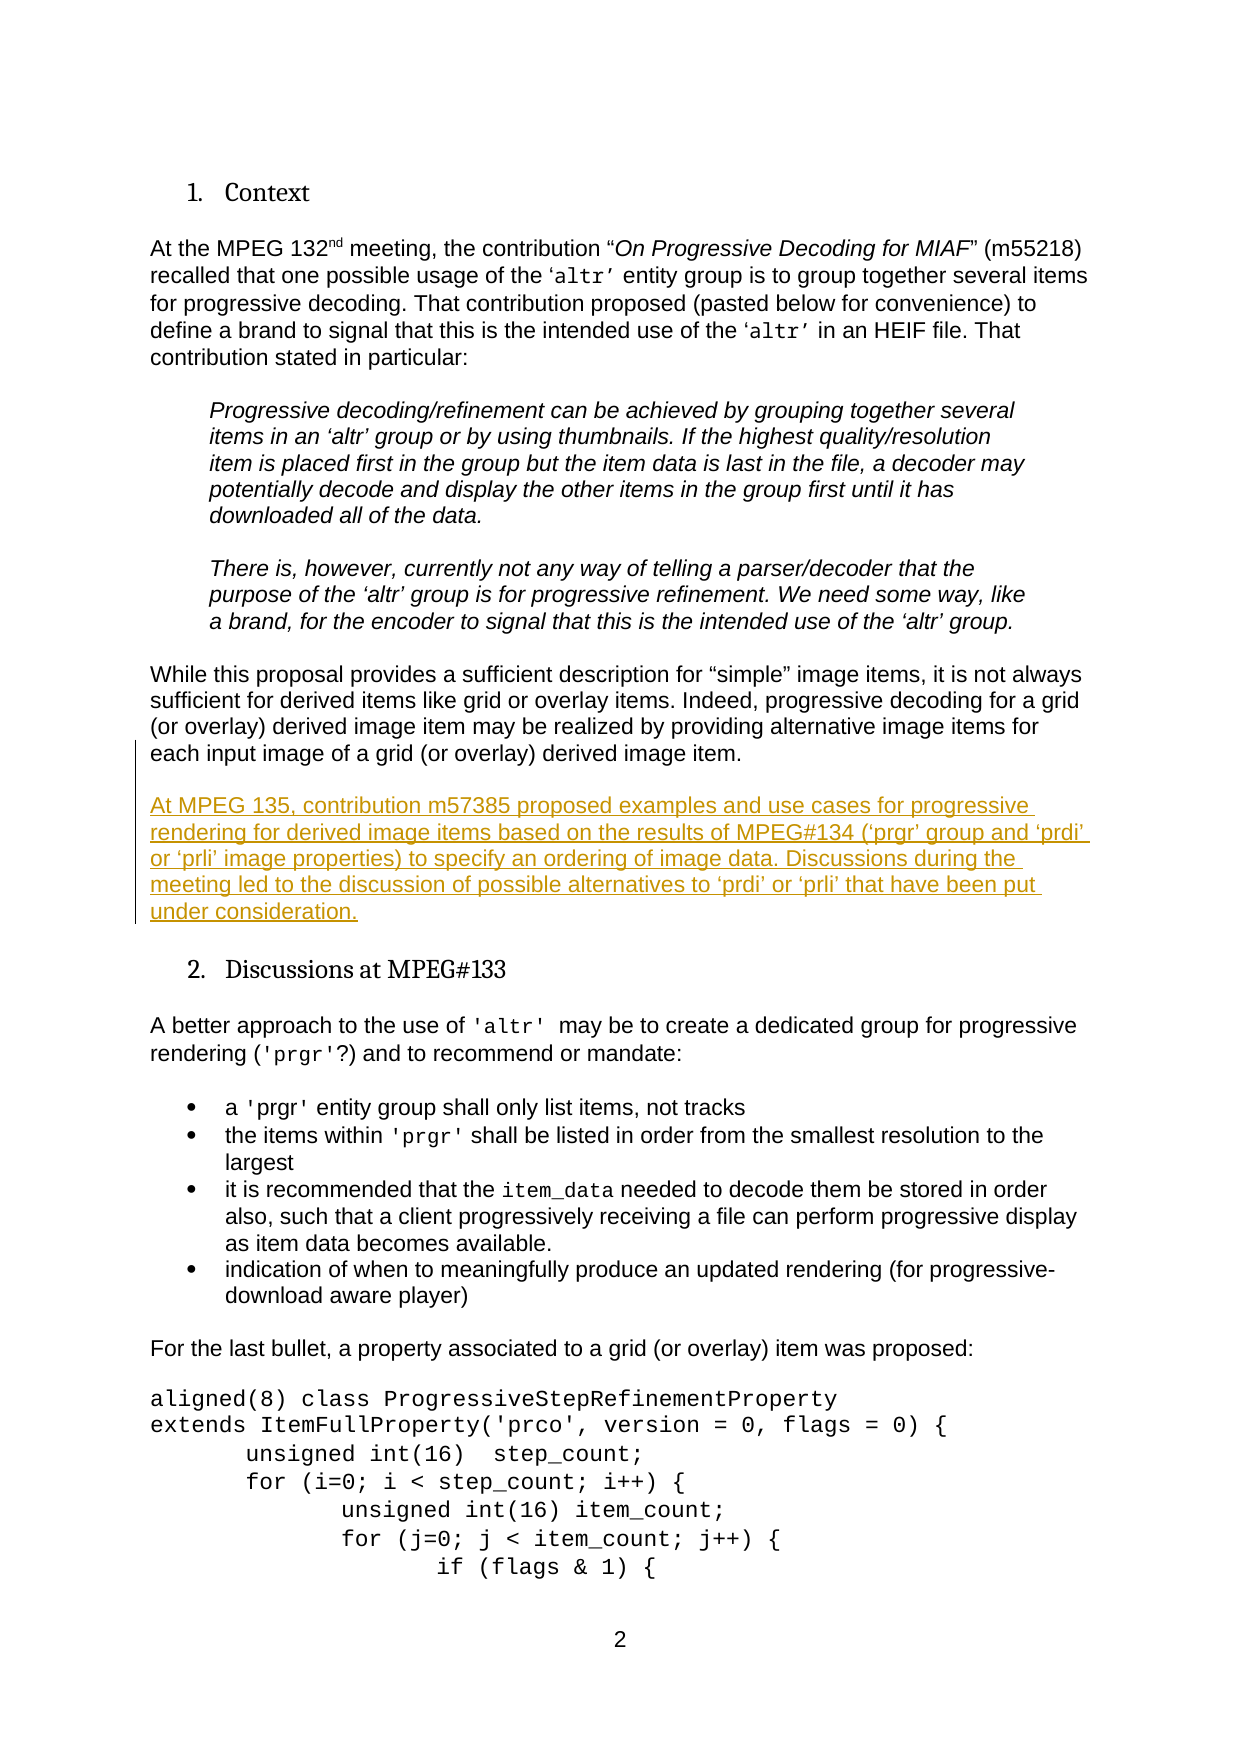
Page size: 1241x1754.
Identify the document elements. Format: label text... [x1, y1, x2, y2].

text For the last bullet, a property associated to a grid (or overlay) item was proposed: [150, 1335, 1090, 1361]
subtitle Discussions at MPEG#133 [187, 954, 1090, 986]
text There is, however, currently not any way of telling a parser/decoder that the purpose of the ‘altr’ group is for progressive refinement. We need some way, like a brand, for the encoder to signal that this is the intended use of the ‘altr’ group. [209, 555, 1031, 634]
subtitle Context [187, 177, 1090, 208]
text Progressive decoding/refinement can be achieved by grouping together several items in an ‘altr’ group or by using thumbnails. If the highest quality/resolution item is placed first in the group but the item data is last in the file, a decoder may potentially decode and display the other items in the group first until it has downloaded all of the data. [209, 397, 1031, 529]
list it is recommended that the item_data needed to decode them be stored in order also, such that a client progressively receiving a file can perform progressive display as item data becomes available. [187, 1176, 1090, 1256]
text At the MPEG 132nd meeting, the contribution “On Progressive Decoding for MIAF” (m55218) recalled that one possible usage of the ‘altr’ entity group is to group together several items for progressive decoding. That contribution proposed (pasted below for convenience) to define a brand to signal that this is the intended use of the ‘altr’ in an HEIF file. That contribution stated in particular: [150, 235, 1090, 371]
list a 'prgr' entity group shall only list items, not tracks [187, 1094, 1090, 1122]
list the items within 'prgr' shall be listed in order from the smallest resolution to the largest [187, 1122, 1090, 1176]
list indication of when to meaningfully produce an updated rendering (for progressive-download aware player) [187, 1256, 1090, 1309]
text While this proposal provides a sufficient description for “simple” image items, it is not always sufficient for derived items like grid or overlay items. Indeed, progressive decoding for a grid (or overlay) derived image item may be realized by providing alternative image items for each input image of a grid (or overlay) derived image item. [150, 661, 1090, 766]
text A better approach to the use of 'altr' may be to create a dedicated group for progressive rendering ('prgr'?) and to recommend or mandate: [150, 1012, 1090, 1067]
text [150, 1388, 1090, 1581]
